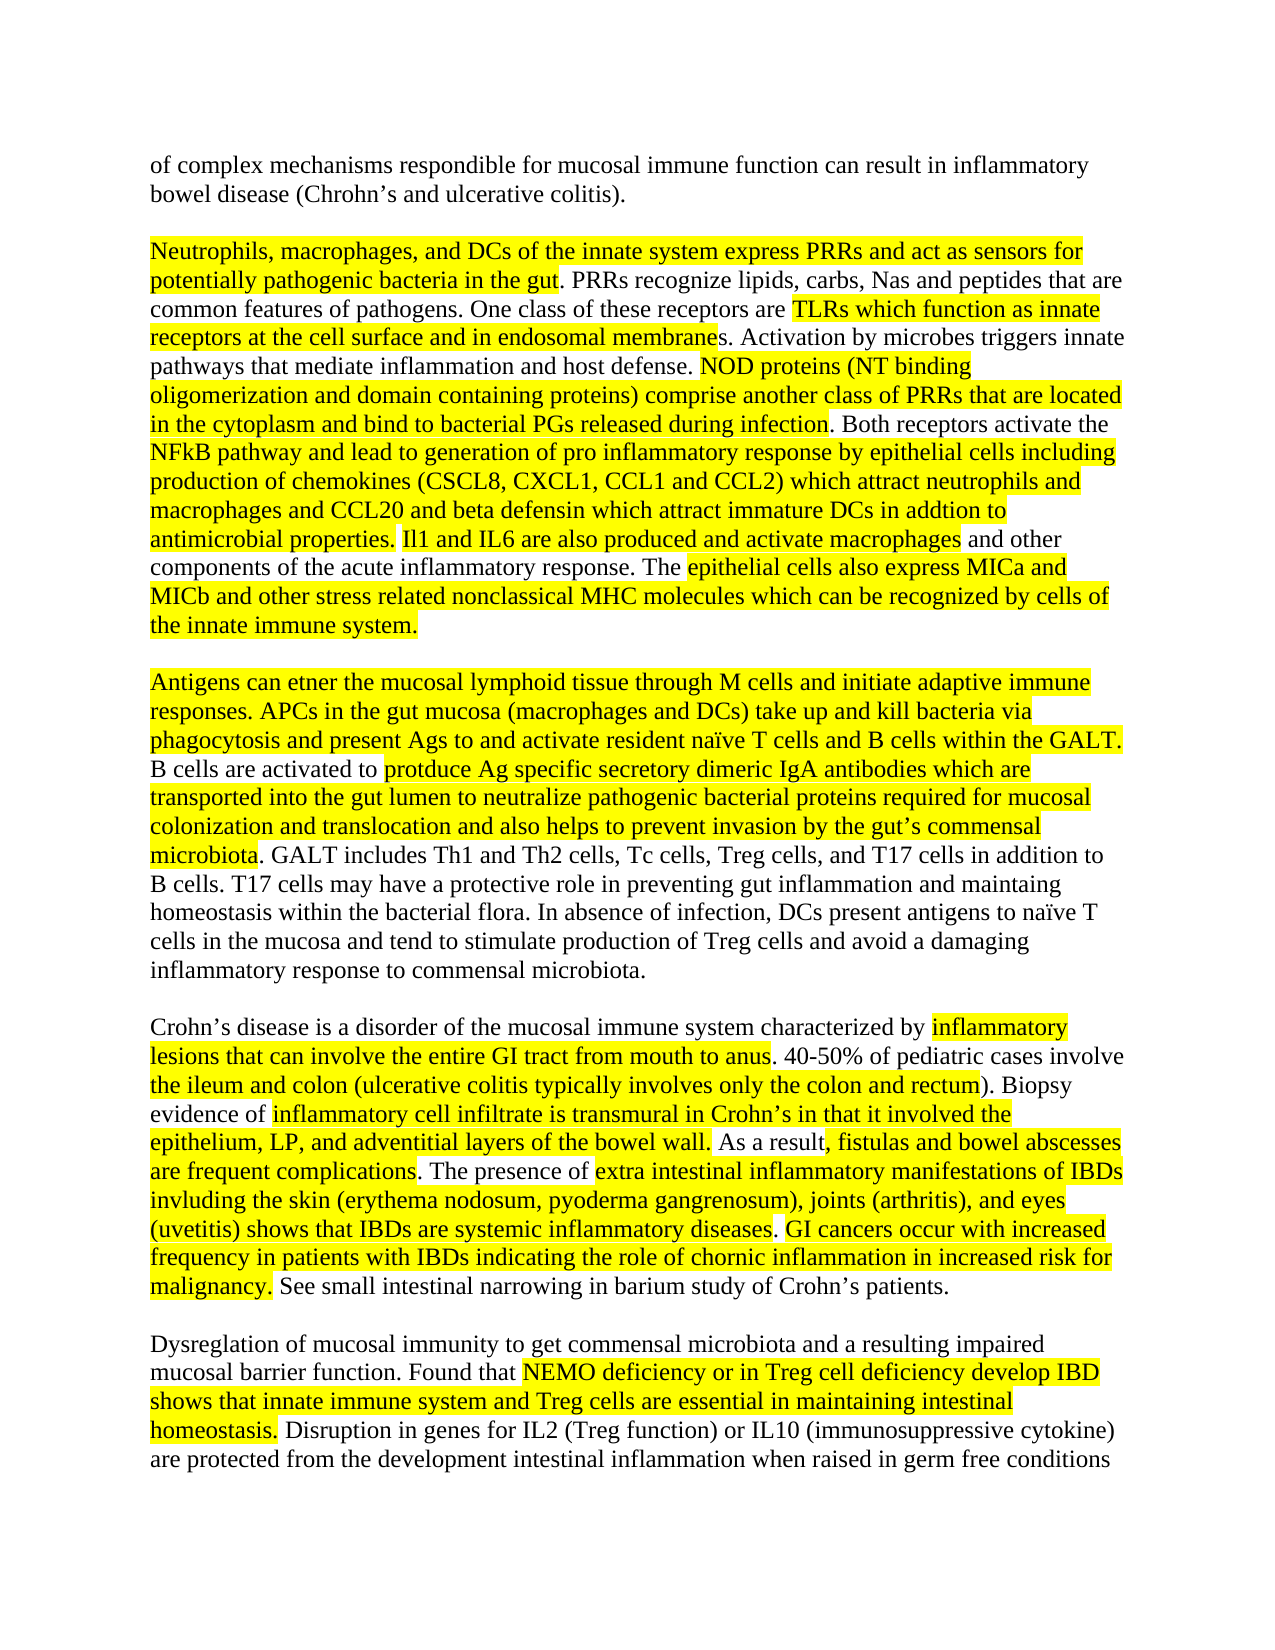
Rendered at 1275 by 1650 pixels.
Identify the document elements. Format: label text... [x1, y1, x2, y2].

text Neutrophils, macrophages, and DCs of the innate system express PRRs and act as sensors for potentially pathogenic bacteria in the gut. PRRs recognize lipids, carbs, Nas and peptides that are common features of pathogens. One class of these receptors are TLRs which function as innate receptors at the cell surface and in endosomal membranes. Activation by microbes triggers innate pathways that mediate inflammation and host defense. NOD proteins (NT binding oligomerization and domain containing proteins) comprise another class of PRRs that are located in the cytoplasm and bind to bacterial PGs released during infection. Both receptors activate the NFkB pathway and lead to generation of pro inflammatory response by epithelial cells including production of chemokines (CSCL8, CXCL1, CCL1 and CCL2) which attract neutrophils and macrophages and CCL20 and beta defensin which attract immature DCs in addtion to antimicrobial properties. Il1 and IL6 are also produced and activate macrophages and other components of the acute inflammatory response. The epithelial cells also express MICa and MICb and other stress related nonclassical MHC molecules which can be recognized by cells of the innate immune system. [150, 236, 1125, 639]
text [150, 150, 1125, 207]
text Antigens can etner the mucosal lymphoid tissue through M cells and initiate adaptive immune responses. APCs in the gut mucosa (macrophages and DCs) take up and kill bacteria via phagocytosis and present Ags to and activate resident naïve T cells and B cells within the GALT. B cells are activated to protduce Ag specific secretory dimeric IgA antibodies which are transported into the gut lumen to neutralize pathogenic bacterial proteins required for mucosal colonization and translocation and also helps to prevent invasion by the gut’s commensal microbiota. GALT includes Th1 and Th2 cells, Tc cells, Treg cells, and T17 cells in addition to B cells. T17 cells may have a protective role in preventing gut inflammation and maintaing homeostasis within the bacterial flora. In absence of infection, DCs present antigens to naïve T cells in the mucosa and tend to stimulate production of Treg cells and avoid a damaging inflammatory response to commensal microbiota. [150, 667, 1125, 984]
text Crohn’s disease is a disorder of the mucosal immune system characterized by inflammatory lesions that can involve the entire GI tract from mouth to anus. 40-50% of pediatric cases involve the ileum and colon (ulcerative colitis typically involves only the colon and rectum). Biopsy evidence of inflammatory cell infiltrate is transmural in Crohn’s in that it involved the epithelium, LP, and adventitial layers of the bowel wall. As a result, fistulas and bowel abscesses are frequent complications. The presence of extra intestinal inflammatory manifestations of IBDs invluding the skin (erythema nodosum, pyoderma gangrenosum), joints (arthritis), and eyes (uvetitis) shows that IBDs are systemic inflammatory diseases. GI cancers occur with increased frequency in patients with IBDs indicating the role of chornic inflammation in increased risk for malignancy. See small intestinal narrowing in barium study of Crohn’s patients. [150, 1012, 1125, 1300]
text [150, 1329, 1125, 1472]
